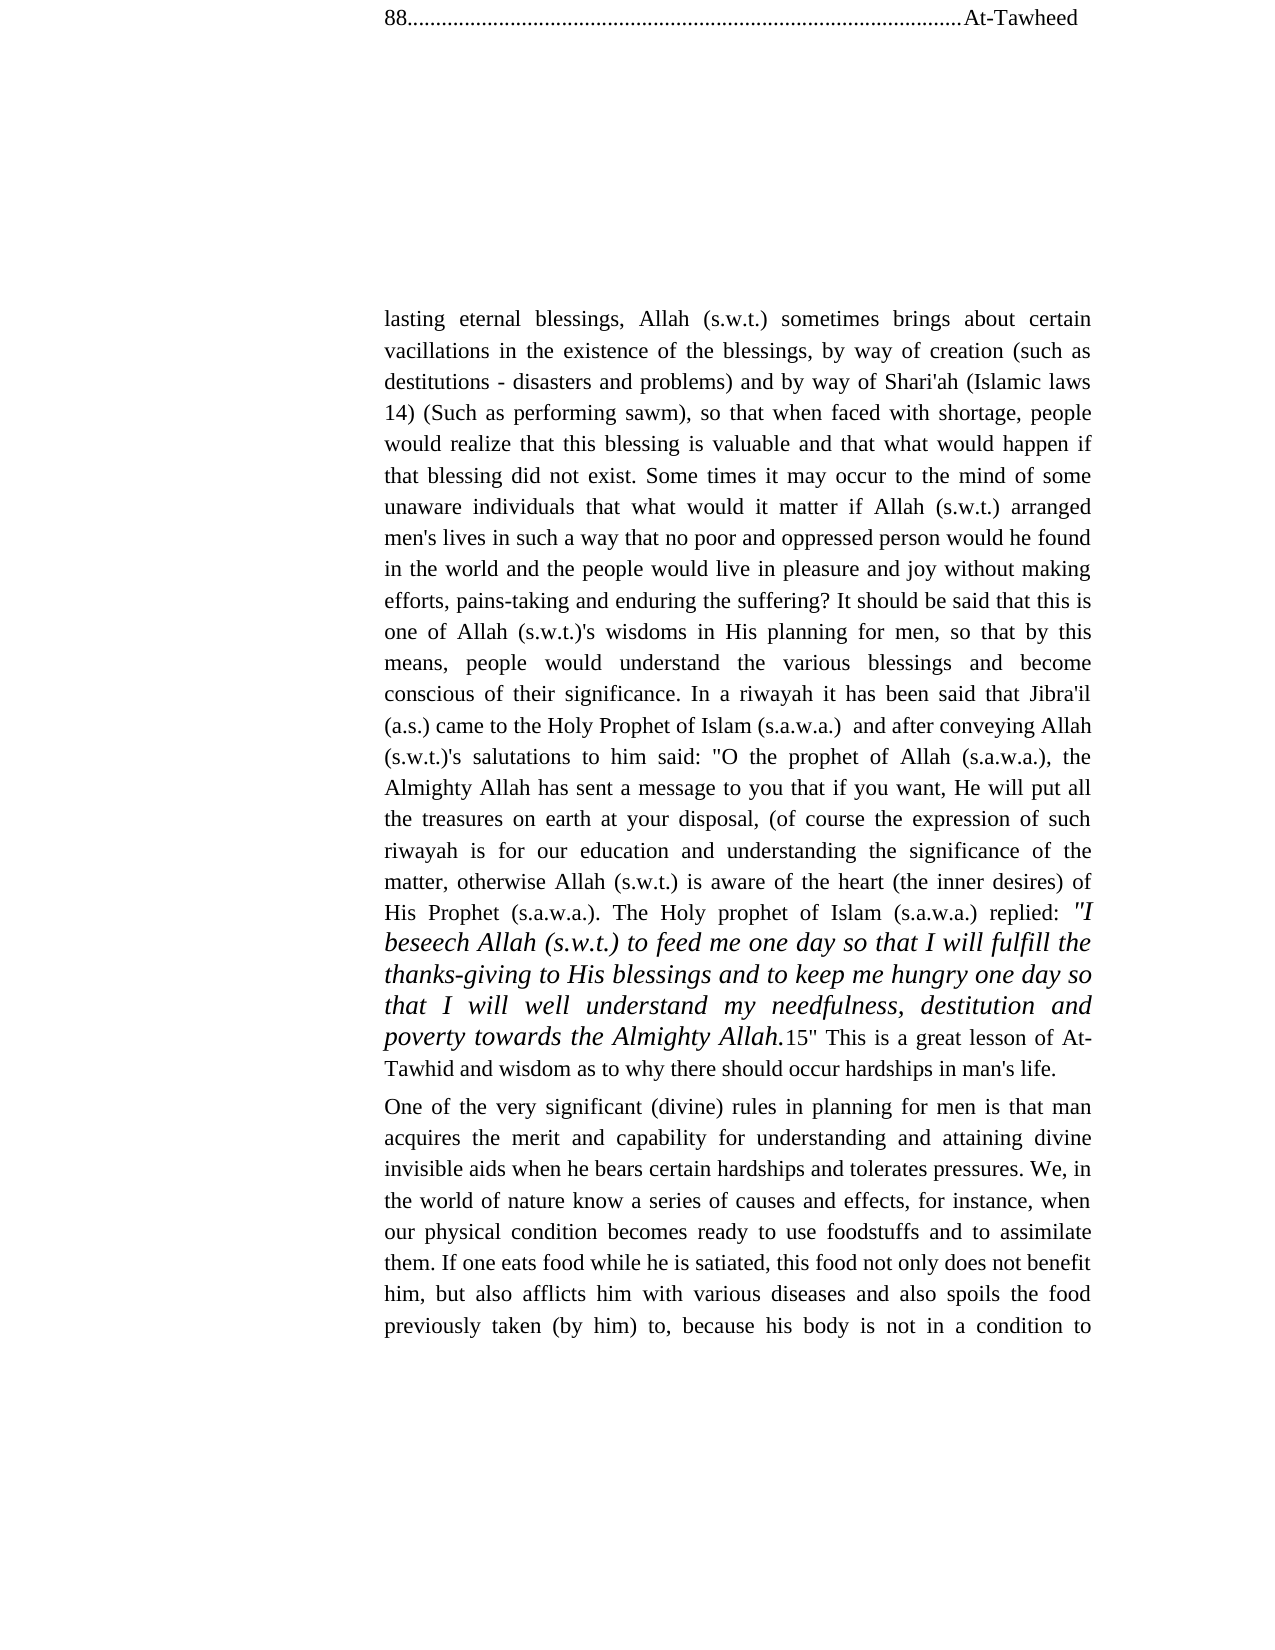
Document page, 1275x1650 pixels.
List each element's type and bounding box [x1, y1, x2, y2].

text [384, 1089, 1093, 1339]
text [384, 302, 1093, 1083]
